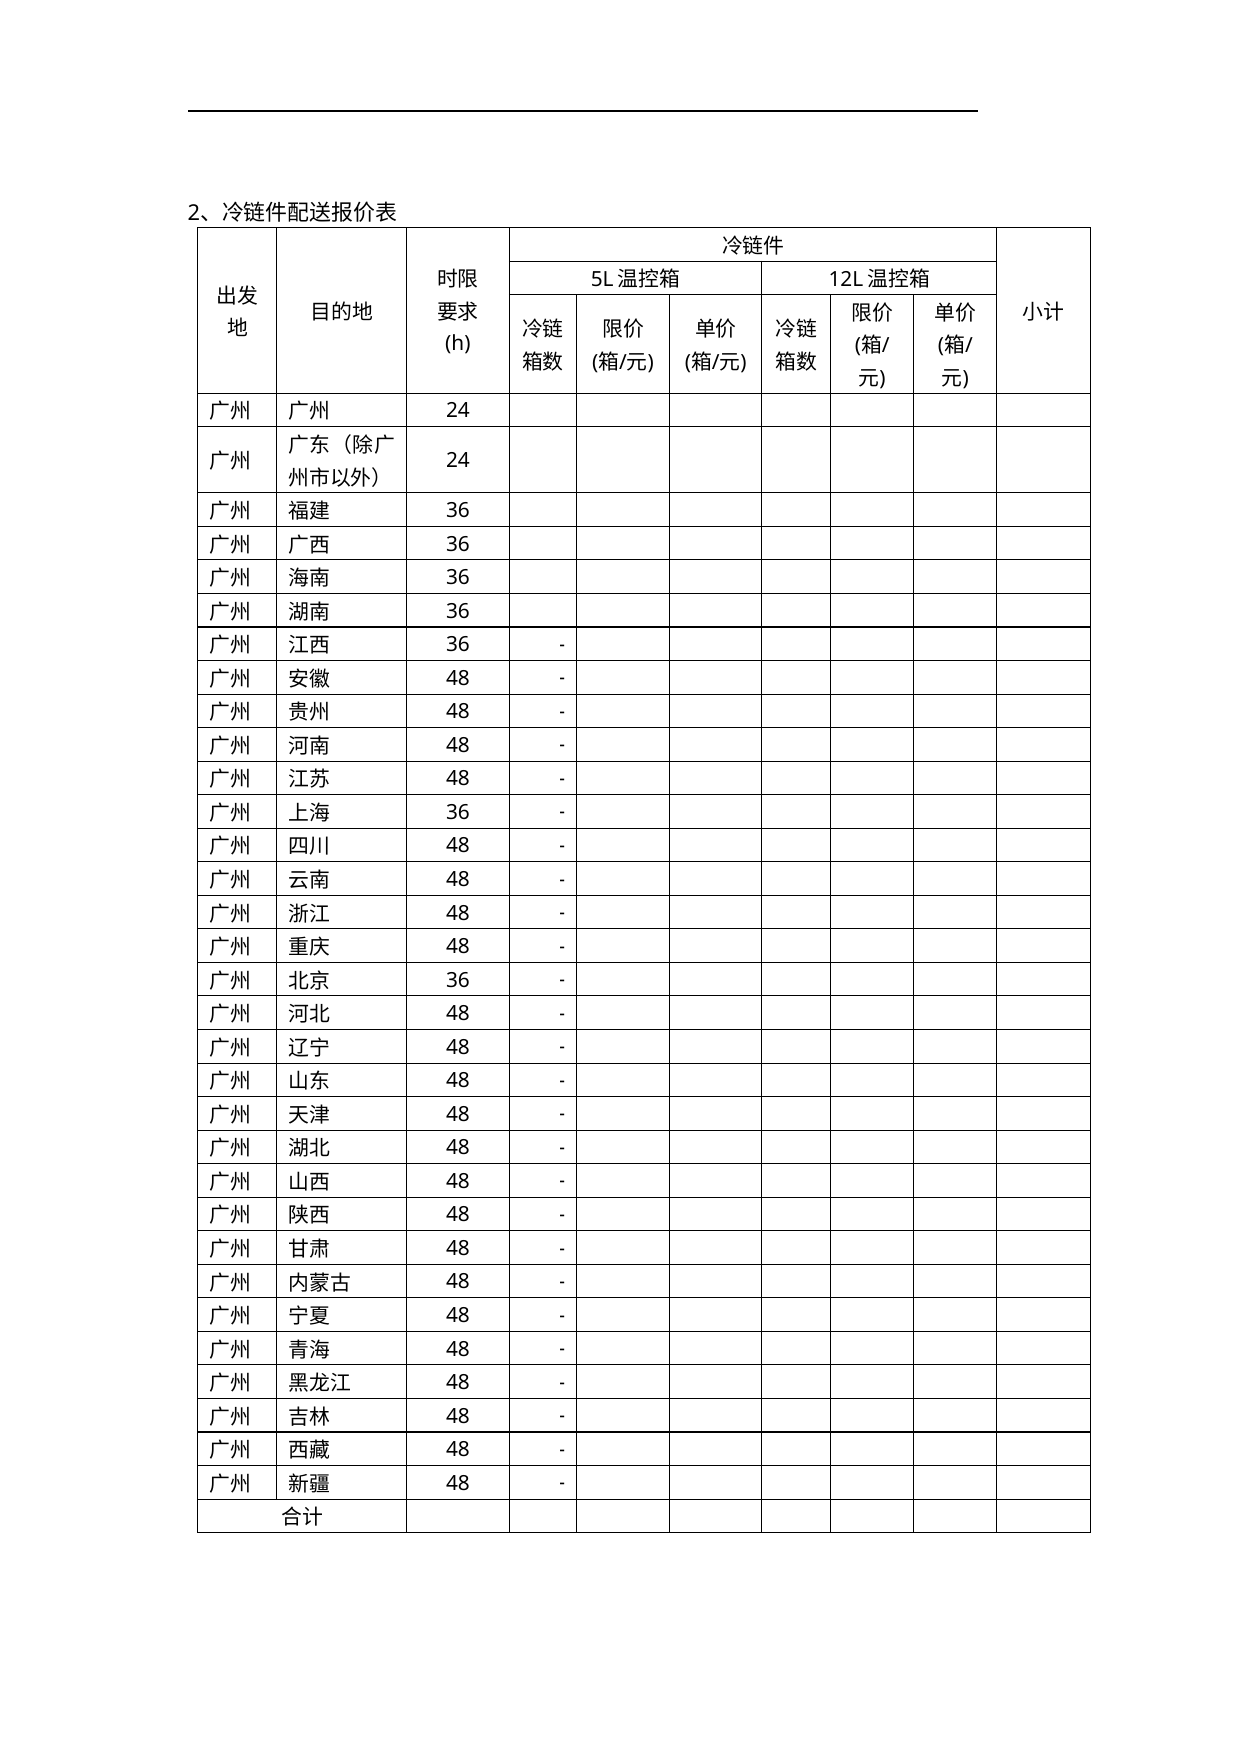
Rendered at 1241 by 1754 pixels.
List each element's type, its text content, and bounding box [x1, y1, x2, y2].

table_cell [997, 1231, 1090, 1264]
table_cell [997, 1265, 1090, 1297]
table_cell 限价 (箱/元) [831, 295, 913, 393]
table_cell [831, 762, 913, 794]
table_cell 江苏 [277, 762, 406, 794]
table_cell [914, 661, 996, 693]
table_cell 广州 [198, 594, 276, 626]
table_cell [997, 1030, 1090, 1062]
table_cell 48 [407, 1365, 509, 1398]
table_cell 广东（除广州市以外） [277, 427, 406, 492]
table_cell [577, 493, 669, 526]
table_cell 广州 [198, 695, 276, 727]
table_cell [670, 1164, 761, 1197]
table_cell [831, 527, 913, 559]
table_cell 安徽 [277, 661, 406, 693]
table_cell [670, 1198, 761, 1230]
table_cell [577, 594, 669, 626]
table_cell [914, 1097, 996, 1129]
table_cell [914, 527, 996, 559]
table_cell [670, 1365, 761, 1398]
table_cell 山西 [277, 1164, 406, 1197]
table_cell [997, 1466, 1090, 1498]
table_cell [577, 394, 669, 426]
table_cell [831, 1064, 913, 1096]
table_cell 广州 [198, 829, 276, 861]
table_cell [997, 1433, 1090, 1465]
table_cell [670, 1265, 761, 1297]
table_cell [762, 594, 830, 626]
table_cell [670, 963, 761, 995]
table_cell [997, 1164, 1090, 1197]
table_cell 冷链 箱数 [510, 295, 576, 393]
table_cell 48 [407, 1198, 509, 1230]
table_cell 青海 [277, 1332, 406, 1364]
table_cell 48 [407, 1131, 509, 1163]
table_cell [914, 896, 996, 928]
table_cell 广州 [198, 394, 276, 426]
table_cell 48 [407, 1298, 509, 1331]
table_cell [997, 1064, 1090, 1096]
table_cell [670, 1332, 761, 1364]
table_cell 重庆 [277, 929, 406, 962]
table_cell [670, 527, 761, 559]
table_cell 广州 [198, 1131, 276, 1163]
table_cell 内蒙古 [277, 1265, 406, 1297]
table_cell [831, 728, 913, 761]
table_cell [510, 394, 576, 426]
table_cell [831, 963, 913, 995]
table_cell - [510, 661, 576, 693]
table_cell 广州 [198, 1064, 276, 1096]
table_cell [670, 728, 761, 761]
table_cell [762, 1365, 830, 1398]
table_cell [762, 1433, 830, 1465]
table_cell [577, 1198, 669, 1230]
table_cell 36 [407, 963, 509, 995]
table_cell - [510, 1466, 576, 1498]
table_cell [997, 728, 1090, 761]
table_cell [914, 829, 996, 861]
table_cell 限价 (箱/元) [577, 295, 669, 393]
table_cell [577, 1265, 669, 1297]
table_cell [914, 1500, 996, 1532]
table_cell 广州 [198, 1164, 276, 1197]
table_cell [577, 762, 669, 794]
table_cell [997, 1399, 1090, 1431]
table_header 时限 要求 (h) [407, 228, 509, 393]
table_cell [831, 795, 913, 828]
table_cell [997, 929, 1090, 962]
table_cell 山东 [277, 1064, 406, 1096]
table_cell - [510, 1399, 576, 1431]
table_cell [997, 493, 1090, 526]
table_cell 24 [407, 394, 509, 426]
table_cell [831, 1332, 913, 1364]
table_cell [510, 1500, 576, 1532]
table_cell 广州 [198, 560, 276, 593]
table_cell 湖南 [277, 594, 406, 626]
table_cell [670, 560, 761, 593]
table_cell [670, 829, 761, 861]
table_cell [914, 1064, 996, 1096]
table_cell [670, 695, 761, 727]
table_cell [577, 1466, 669, 1498]
table_cell [762, 1030, 830, 1062]
table_cell [670, 1500, 761, 1532]
table_cell 36 [407, 493, 509, 526]
table_cell [670, 762, 761, 794]
table_cell [577, 963, 669, 995]
table_cell [997, 829, 1090, 861]
table_cell [831, 427, 913, 492]
table_cell [577, 1164, 669, 1197]
table_cell 48 [407, 829, 509, 861]
table_cell 48 [407, 1433, 509, 1465]
table_cell - [510, 1198, 576, 1230]
table_cell [670, 896, 761, 928]
table_cell [831, 1433, 913, 1465]
table_cell [577, 996, 669, 1029]
table_header 小计 [997, 228, 1090, 393]
table_cell 广州 [198, 1265, 276, 1297]
table_cell [762, 1500, 830, 1532]
table_cell [914, 1030, 996, 1062]
table_cell [577, 728, 669, 761]
table_cell [997, 963, 1090, 995]
table_cell [914, 1433, 996, 1465]
table_cell 广州 [198, 896, 276, 928]
table_cell [577, 695, 669, 727]
table_cell 48 [407, 1265, 509, 1297]
table_cell [914, 1265, 996, 1297]
table_cell - [510, 963, 576, 995]
table_header 冷链件 [510, 228, 996, 261]
table_cell [831, 1198, 913, 1230]
table_cell 48 [407, 1466, 509, 1498]
table_cell 西藏 [277, 1433, 406, 1465]
table_cell 24 [407, 427, 509, 492]
table_cell [762, 628, 830, 660]
table_cell 河北 [277, 996, 406, 1029]
table_cell [997, 762, 1090, 794]
table_cell - [510, 996, 576, 1029]
table_cell [670, 1298, 761, 1331]
table_cell - [510, 795, 576, 828]
table_cell [762, 1164, 830, 1197]
table_cell [831, 1030, 913, 1062]
table_cell 48 [407, 695, 509, 727]
table_cell [577, 1064, 669, 1096]
table_cell [997, 628, 1090, 660]
table_cell 吉林 [277, 1399, 406, 1431]
table_cell [577, 1500, 669, 1532]
table_cell 河南 [277, 728, 406, 761]
table_cell [577, 1365, 669, 1398]
table_cell [670, 996, 761, 1029]
table_cell [997, 1365, 1090, 1398]
table_cell [997, 560, 1090, 593]
table_cell [997, 1198, 1090, 1230]
table_cell [510, 527, 576, 559]
table_cell [831, 996, 913, 1029]
table_cell - [510, 728, 576, 761]
table_cell [762, 862, 830, 895]
table_cell [762, 896, 830, 928]
table_cell - [510, 1164, 576, 1197]
table_cell 广州 [198, 929, 276, 962]
table_cell 福建 [277, 493, 406, 526]
table_cell 48 [407, 996, 509, 1029]
table_cell 广州 [198, 862, 276, 895]
table_cell 湖北 [277, 1131, 406, 1163]
table_cell [762, 996, 830, 1029]
table_cell [762, 929, 830, 962]
table_cell [914, 560, 996, 593]
table_cell [670, 661, 761, 693]
table_cell [831, 1500, 913, 1532]
table_cell [914, 862, 996, 895]
table_cell 浙江 [277, 896, 406, 928]
table_cell [762, 963, 830, 995]
table_cell - [510, 1030, 576, 1062]
table_header 出发地 [198, 228, 276, 393]
table_cell [577, 560, 669, 593]
table_cell [762, 1198, 830, 1230]
table_cell 天津 [277, 1097, 406, 1129]
table_cell 36 [407, 560, 509, 593]
table_cell [997, 1131, 1090, 1163]
table_cell [762, 661, 830, 693]
table_cell 广州 [198, 1399, 276, 1431]
table_header 目的地 [277, 228, 406, 393]
table_cell [914, 1198, 996, 1230]
table_cell [762, 1265, 830, 1297]
table_cell [914, 963, 996, 995]
table_cell 广州 [198, 1030, 276, 1062]
table_cell [831, 896, 913, 928]
table_cell [762, 1097, 830, 1129]
table_cell - [510, 1433, 576, 1465]
table_cell 广州 [198, 996, 276, 1029]
table_cell [577, 862, 669, 895]
table_cell [831, 1365, 913, 1398]
table_cell 贵州 [277, 695, 406, 727]
table_cell 新疆 [277, 1466, 406, 1498]
table_cell [997, 896, 1090, 928]
table_cell [831, 1131, 913, 1163]
table_cell [577, 1399, 669, 1431]
table_cell 48 [407, 661, 509, 693]
table_cell [670, 862, 761, 895]
table_cell [670, 1097, 761, 1129]
table_cell [670, 1131, 761, 1163]
table_cell [997, 862, 1090, 895]
table_cell 广州 [198, 1433, 276, 1465]
table_cell [997, 394, 1090, 426]
table_cell [762, 1131, 830, 1163]
table_cell [670, 628, 761, 660]
table_cell [762, 394, 830, 426]
table_cell 48 [407, 728, 509, 761]
table_cell 黑龙江 [277, 1365, 406, 1398]
table_cell [914, 493, 996, 526]
table_cell [762, 1064, 830, 1096]
table_cell 48 [407, 1097, 509, 1129]
table_cell 48 [407, 1030, 509, 1062]
table_cell 甘肃 [277, 1231, 406, 1264]
table_cell [762, 795, 830, 828]
table_cell [510, 493, 576, 526]
table_cell 单价 (箱/元) [914, 295, 996, 393]
table_cell - [510, 1298, 576, 1331]
table_cell [914, 1399, 996, 1431]
table_cell [997, 1097, 1090, 1129]
table_cell [914, 594, 996, 626]
table_cell [510, 594, 576, 626]
table_cell [670, 1231, 761, 1264]
table_cell 北京 [277, 963, 406, 995]
table_cell 48 [407, 1064, 509, 1096]
table_cell 单价 (箱/元) [670, 295, 761, 393]
table_cell [577, 427, 669, 492]
table_cell [577, 527, 669, 559]
table_cell [762, 1399, 830, 1431]
table_cell 48 [407, 762, 509, 794]
table_cell [510, 427, 576, 492]
table_cell [997, 527, 1090, 559]
table_cell [670, 394, 761, 426]
table_cell [997, 1332, 1090, 1364]
table_cell 广州 [198, 728, 276, 761]
table_cell 36 [407, 594, 509, 626]
table_cell [577, 1433, 669, 1465]
table_cell [997, 1298, 1090, 1331]
table_cell 广州 [198, 963, 276, 995]
table_cell [577, 1298, 669, 1331]
table_cell - [510, 862, 576, 895]
table_cell [831, 862, 913, 895]
table_cell [762, 728, 830, 761]
table_cell [831, 1164, 913, 1197]
table_cell 广州 [198, 628, 276, 660]
table_cell 四川 [277, 829, 406, 861]
table_cell [914, 762, 996, 794]
table_cell [997, 1500, 1090, 1532]
table_cell 广州 [198, 493, 276, 526]
table_cell [670, 1030, 761, 1062]
table_cell [997, 594, 1090, 626]
table_cell [577, 1097, 669, 1129]
table_cell [997, 661, 1090, 693]
table_cell 36 [407, 628, 509, 660]
table_cell [831, 594, 913, 626]
table_cell 合计 [198, 1500, 406, 1532]
table_cell [831, 829, 913, 861]
table_cell [670, 594, 761, 626]
table_cell 广州 [198, 1466, 276, 1498]
table_cell [914, 1231, 996, 1264]
table_cell [914, 695, 996, 727]
table_cell [831, 560, 913, 593]
table_cell [762, 493, 830, 526]
table_cell 5L温控箱 [510, 262, 761, 294]
table_cell 广州 [198, 1298, 276, 1331]
table_cell [831, 661, 913, 693]
table_cell [577, 929, 669, 962]
table_cell [914, 1131, 996, 1163]
table_cell 广州 [198, 427, 276, 492]
table_cell [914, 728, 996, 761]
table_cell 海南 [277, 560, 406, 593]
table_cell [510, 560, 576, 593]
table_cell [762, 1298, 830, 1331]
table_cell [762, 527, 830, 559]
table_cell [914, 1298, 996, 1331]
table_cell 广西 [277, 527, 406, 559]
table_cell 36 [407, 527, 509, 559]
table_cell [762, 427, 830, 492]
table_cell 广州 [198, 1332, 276, 1364]
table_cell [577, 1231, 669, 1264]
table_cell [997, 695, 1090, 727]
table_cell - [510, 1265, 576, 1297]
table_cell 36 [407, 795, 509, 828]
text 2、冷链件配送报价表 [187, 194, 1053, 227]
table_cell 广州 [198, 1231, 276, 1264]
table_cell [831, 929, 913, 962]
table_cell [577, 1131, 669, 1163]
table_cell - [510, 1332, 576, 1364]
table_cell [831, 1466, 913, 1498]
table_cell [914, 1164, 996, 1197]
table_cell 上海 [277, 795, 406, 828]
table_cell [577, 829, 669, 861]
table_cell - [510, 762, 576, 794]
table_cell [831, 695, 913, 727]
table_cell [762, 762, 830, 794]
table_cell - [510, 1097, 576, 1129]
table_cell [831, 1298, 913, 1331]
table_cell 广州 [198, 1365, 276, 1398]
table_cell [831, 1231, 913, 1264]
table_cell [997, 996, 1090, 1029]
table_cell [831, 1265, 913, 1297]
table_cell 48 [407, 1231, 509, 1264]
table_cell 宁夏 [277, 1298, 406, 1331]
table_cell 江西 [277, 628, 406, 660]
table_cell [831, 628, 913, 660]
table_cell 48 [407, 1164, 509, 1197]
table_cell [670, 1466, 761, 1498]
table_cell 广州 [198, 1198, 276, 1230]
table_cell 48 [407, 1332, 509, 1364]
table_cell [914, 1466, 996, 1498]
table_cell 冷链 箱数 [762, 295, 830, 393]
table_cell - [510, 1231, 576, 1264]
table_cell [670, 1433, 761, 1465]
table_cell [914, 1365, 996, 1398]
table_cell - [510, 1365, 576, 1398]
table_cell [577, 628, 669, 660]
table_cell [762, 829, 830, 861]
table_cell - [510, 628, 576, 660]
table_cell [997, 795, 1090, 828]
table_cell [670, 427, 761, 492]
table_cell [762, 1231, 830, 1264]
table_cell [914, 394, 996, 426]
table_cell [997, 427, 1090, 492]
table_cell [914, 996, 996, 1029]
table_cell 48 [407, 1399, 509, 1431]
table_cell [831, 394, 913, 426]
table_cell 广州 [198, 762, 276, 794]
table_cell 陕西 [277, 1198, 406, 1230]
table_cell - [510, 695, 576, 727]
table_cell [670, 795, 761, 828]
table_cell [670, 1399, 761, 1431]
table_cell - [510, 929, 576, 962]
table_cell [762, 695, 830, 727]
table_cell [670, 1064, 761, 1096]
table_cell [914, 929, 996, 962]
table_cell 广州 [277, 394, 406, 426]
table_cell [577, 795, 669, 828]
table_cell 广州 [198, 527, 276, 559]
table_cell 48 [407, 896, 509, 928]
table_cell [407, 1500, 509, 1532]
table_cell [914, 427, 996, 492]
table_cell [670, 493, 761, 526]
table_cell [577, 896, 669, 928]
table_cell - [510, 829, 576, 861]
table_cell [577, 661, 669, 693]
table_cell [914, 795, 996, 828]
table_cell [762, 560, 830, 593]
table_cell [577, 1030, 669, 1062]
table_cell - [510, 1064, 576, 1096]
table_cell 广州 [198, 1097, 276, 1129]
table_cell [831, 493, 913, 526]
table_cell 云南 [277, 862, 406, 895]
table_cell 48 [407, 929, 509, 962]
table_cell 48 [407, 862, 509, 895]
table_cell 12L温控箱 [762, 262, 996, 294]
table_cell - [510, 1131, 576, 1163]
table_cell [670, 929, 761, 962]
table_cell - [510, 896, 576, 928]
table_cell [762, 1466, 830, 1498]
table_cell [831, 1399, 913, 1431]
table_cell [762, 1332, 830, 1364]
table_cell [914, 628, 996, 660]
table_cell 广州 [198, 795, 276, 828]
table_cell [831, 1097, 913, 1129]
table_cell 辽宁 [277, 1030, 406, 1062]
table_cell [577, 1332, 669, 1364]
table_cell 广州 [198, 661, 276, 693]
table_cell [914, 1332, 996, 1364]
